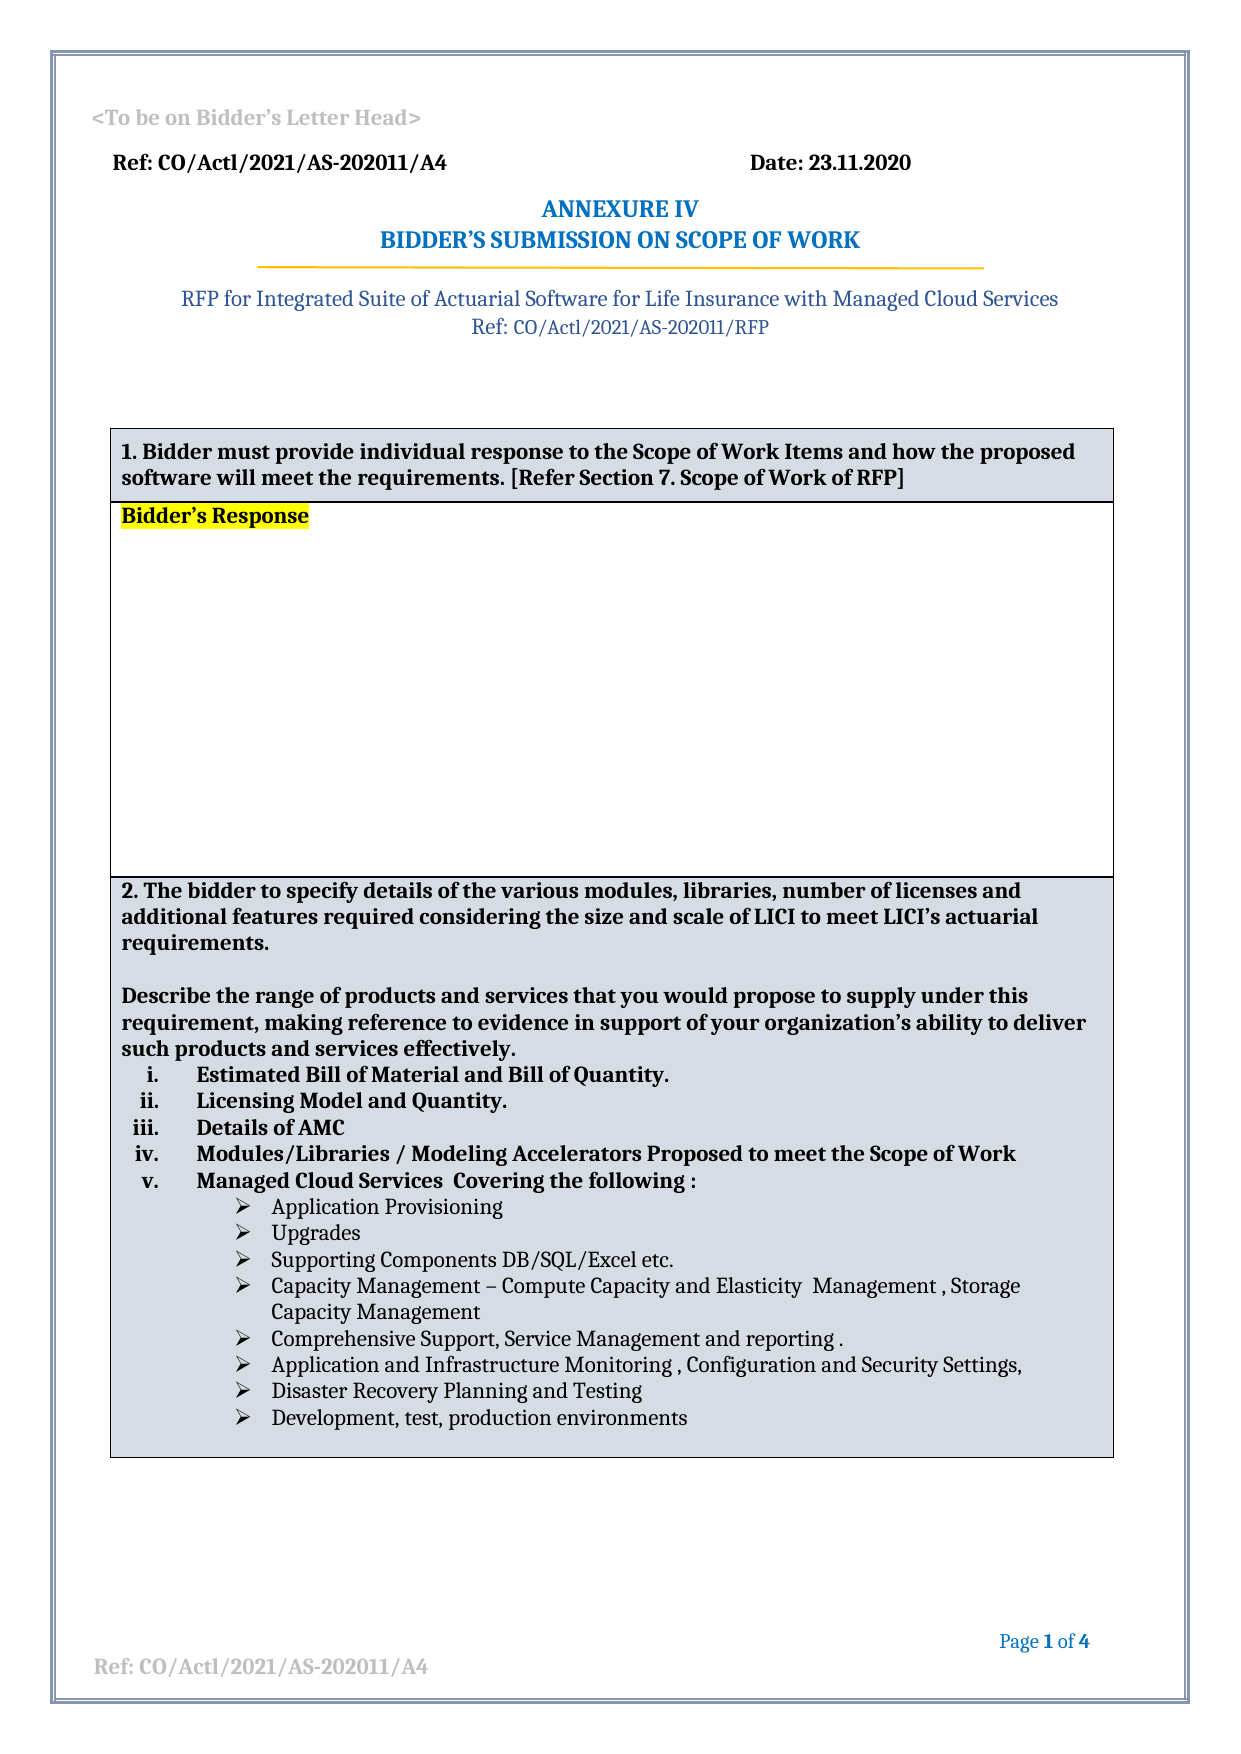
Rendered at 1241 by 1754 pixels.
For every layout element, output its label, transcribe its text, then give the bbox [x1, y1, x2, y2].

text RFP for Integrated Suite of Actuarial Software for Life Insurance with Managed Cloud Services [150, 286, 1090, 312]
text BIDDER’S SUBMISSION ON SCOPE OF WORK [150, 226, 1090, 255]
table_header 1. Bidder must provide individual response to the Scope of Work Items and how the proposed software will meet the requirements. [Refer Section 7. Scope of Work of RFP] [111, 429, 1113, 501]
table_cell 2. The bidder to specify details of the various modules, libraries, number of licenses and additional features required considering the size and scale of LICI to meet LICI’s actuarial requirements. Describe the range of products and services that you would propose to supply under this requirement, making reference to evidence in support of your organization’s ability to deliver such products and services effectively. Estimated Bill of Material and Bill of Quantity. Licensing Model and Quantity. Details of AMC Modules/Libraries / Modeling Accelerators Proposed to meet the Scope of Work Managed Cloud Services Covering the following : Application Provisioning Upgrades Supporting Components DB/SQL/Excel etc. Capacity Management – Compute Capacity and Elasticity Management , Storage Capacity Management Comprehensive Support, Service Management and reporting . Application and Infrastructure Monitoring , Configuration and Security Settings, Disaster Recovery Planning and Testing Development, test, production environments [111, 878, 1113, 1457]
text ANNEXURE IV [150, 195, 1090, 224]
table_cell Bidder’s Response [111, 503, 1113, 876]
text Ref: CO/Actl/2021/AS-202011/A4 Date: 23.11.2020 [112, 150, 1090, 176]
text Ref: CO/Actl/2021/AS-202011/RFP [150, 314, 1090, 341]
